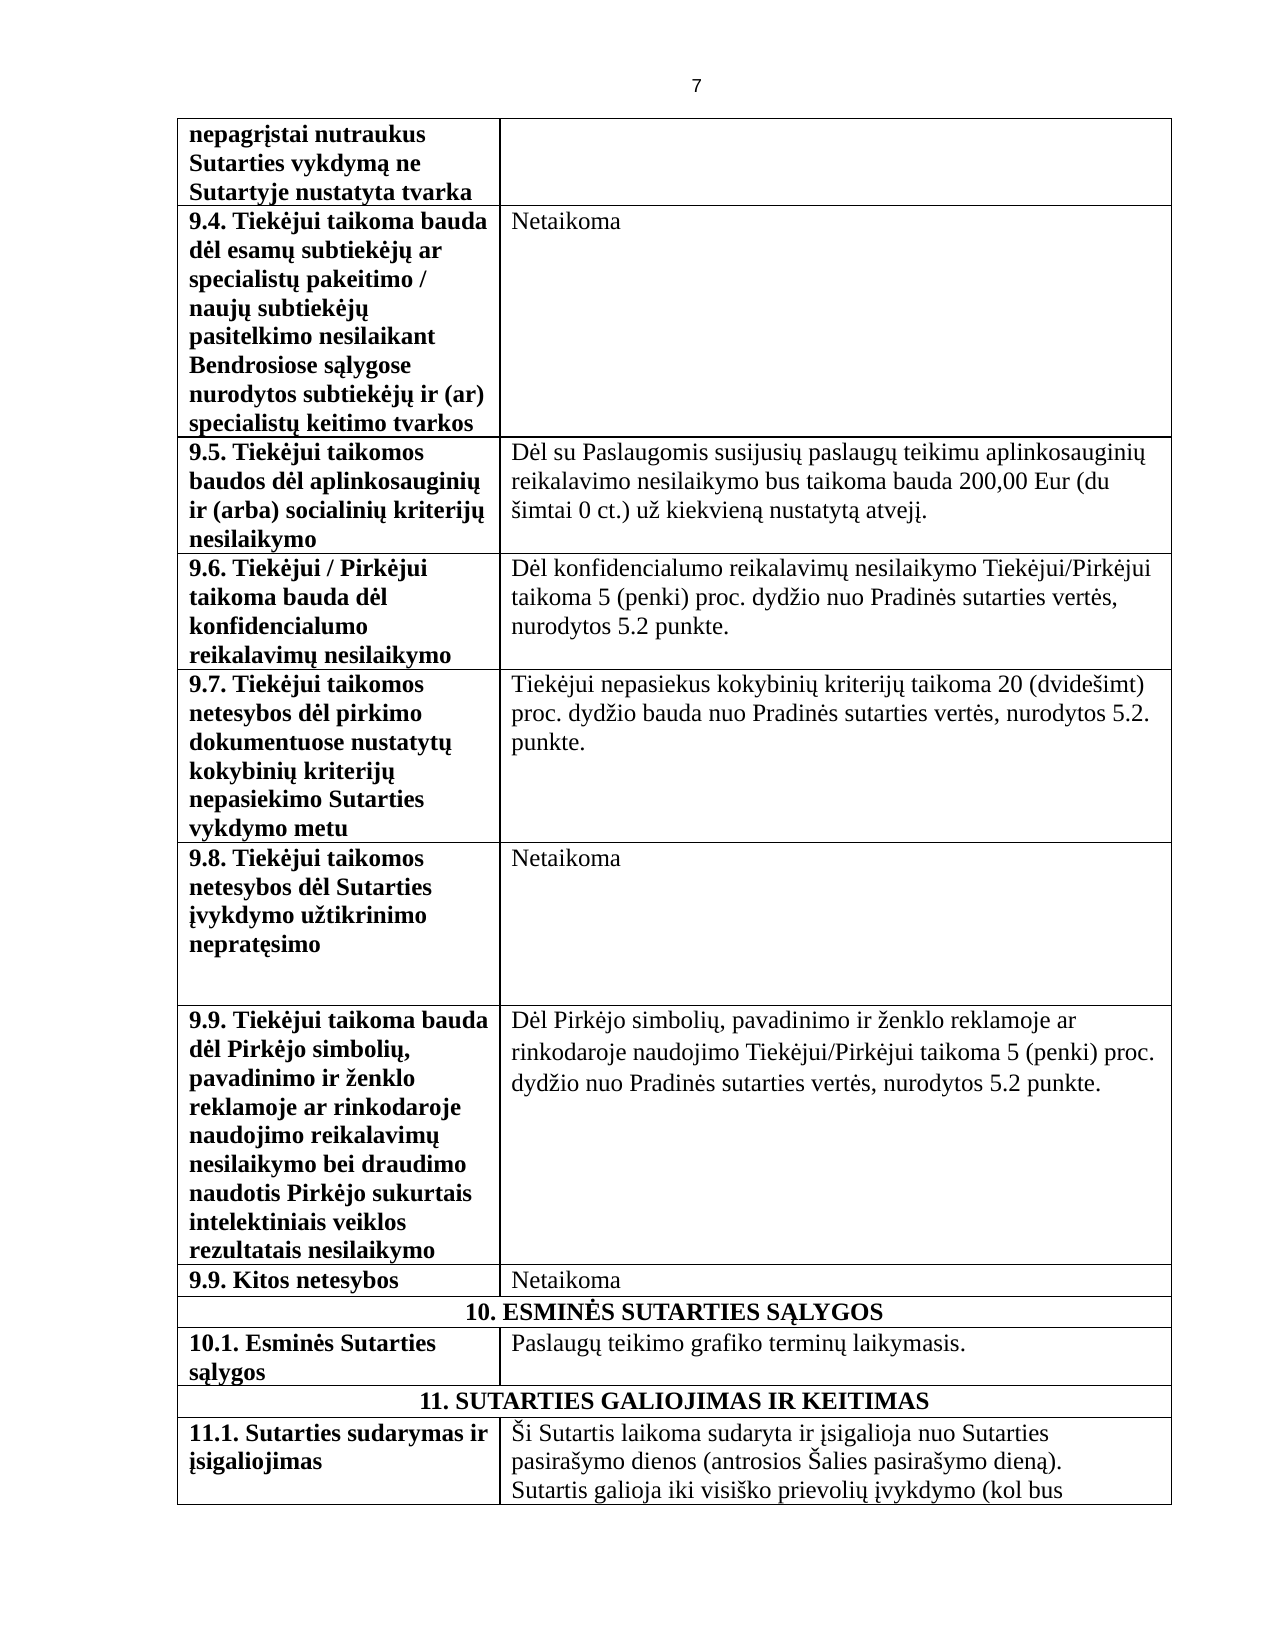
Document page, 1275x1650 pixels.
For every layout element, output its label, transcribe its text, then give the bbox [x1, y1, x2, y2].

table_cell Dėl Pirkėjo simbolių, pavadinimo ir ženklo reklamoje ar rinkodaroje naudojimo Tiekėjui/Pirkėjui taikoma 5 (penki) proc. dydžio nuo Pradinės sutarties vertės, nurodytos 5.2 punkte. [501, 1006, 1171, 1264]
table_cell Netaikoma [501, 843, 1171, 1004]
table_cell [501, 119, 1171, 205]
table_cell 10.1. Esminės Sutarties sąlygos [178, 1328, 499, 1385]
table_cell 9.5. Tiekėjui taikomos baudos dėl aplinkosauginių ir (arba) socialinių kriterijų nesilaikymo [178, 438, 499, 552]
table_cell 9.9. Tiekėjui taikoma bauda dėl Pirkėjo simbolių, pavadinimo ir ženklo reklamoje ar rinkodaroje naudojimo reikalavimų nesilaikymo bei draudimo naudotis Pirkėjo sukurtais intelektiniais veiklos rezultatais nesilaikymo [178, 1006, 499, 1264]
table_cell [501, 1418, 1171, 1504]
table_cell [178, 1418, 499, 1504]
table_cell Dėl su Paslaugomis susijusių paslaugų teikimu aplinkosauginių reikalavimo nesilaikymo bus taikoma bauda 200,00 Eur (du šimtai 0 ct.) už kiekvieną nustatytą atvejį. [501, 438, 1171, 552]
table_cell Paslaugų teikimo grafiko terminų laikymasis. [501, 1328, 1171, 1385]
table_cell 9.6. Tiekėjui / Pirkėjui taikoma bauda dėl konfidencialumo reikalavimų nesilaikymo [178, 554, 499, 668]
table_cell Tiekėjui nepasiekus kokybinių kriterijų taikoma 20 (dvidešimt) proc. dydžio bauda nuo Pradinės sutarties vertės, nurodytos 5.2. punkte. [501, 670, 1171, 842]
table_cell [178, 119, 499, 205]
table_cell 9.9. Kitos netesybos [178, 1265, 499, 1296]
table_cell 9.7. Tiekėjui taikomos netesybos dėl pirkimo dokumentuose nustatytų kokybinių kriterijų nepasiekimo Sutarties vykdymo metu [178, 670, 499, 842]
table_cell Netaikoma [501, 1265, 1171, 1296]
table_cell Dėl konfidencialumo reikalavimų nesilaikymo Tiekėjui/Pirkėjui taikoma 5 (penki) proc. dydžio nuo Pradinės sutarties vertės, nurodytos 5.2 punkte. [501, 554, 1171, 668]
table_cell 9.4. Tiekėjui taikoma bauda dėl esamų subtiekėjų ar specialistų pakeitimo / naujų subtiekėjų pasitelkimo nesilaikant Bendrosiose sąlygose nurodytos subtiekėjų ir (ar) specialistų keitimo tvarkos [178, 206, 499, 436]
table_cell 11. SUTARTIES GALIOJIMAS IR KEITIMAS [178, 1386, 1171, 1417]
table_cell 10. ESMINĖS SUTARTIES SĄLYGOS [178, 1297, 1171, 1327]
table_cell Netaikoma [501, 206, 1171, 436]
table_cell 9.8. Tiekėjui taikomos netesybos dėl Sutarties įvykdymo užtikrinimo nepratęsimo [178, 843, 499, 1004]
